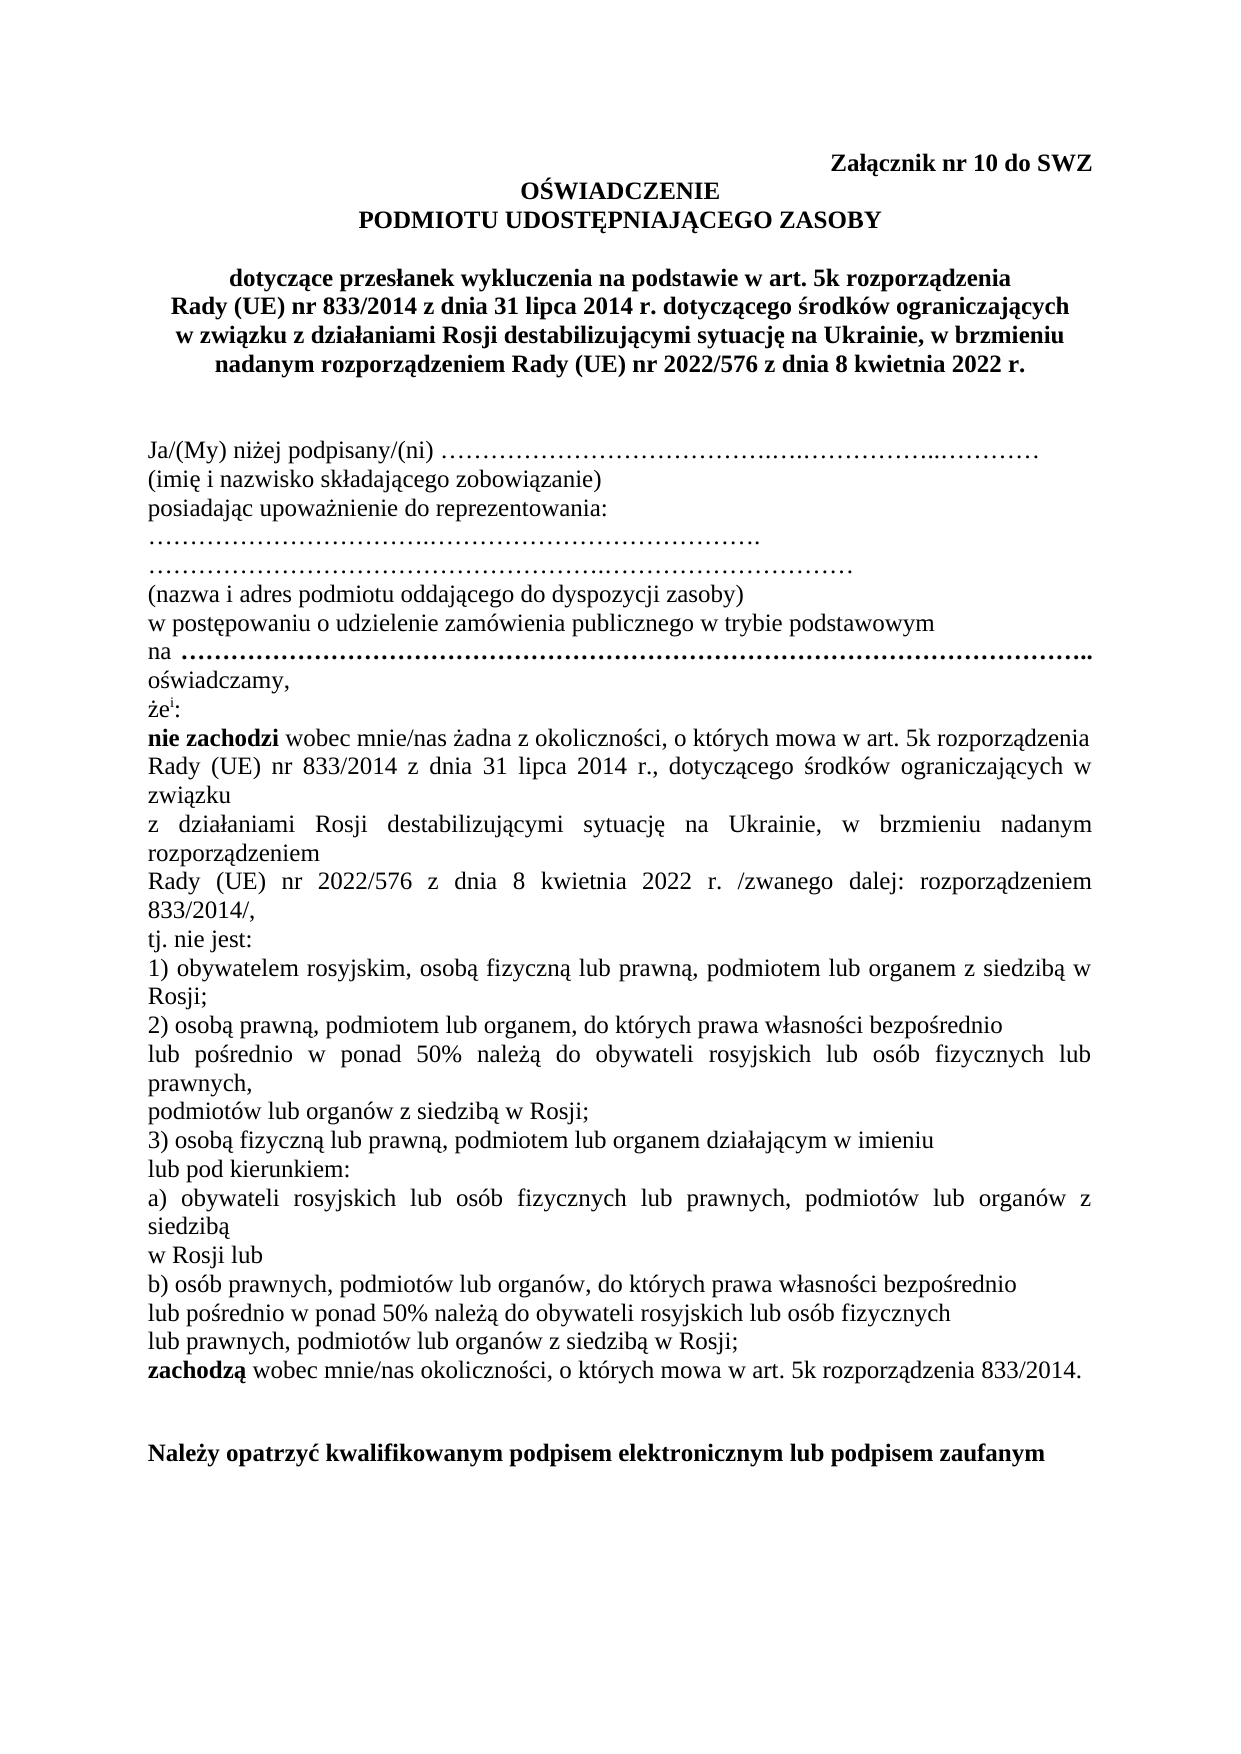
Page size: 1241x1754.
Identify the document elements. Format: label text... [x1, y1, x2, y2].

text lub pod kierunkiem: [148, 1154, 1093, 1183]
text tj. nie jest: [148, 924, 1093, 953]
text OŚWIADCZENIE [148, 176, 1093, 205]
text w związku z działaniami Rosji destabilizującymi sytuację na Ukrainie, w brzmieniu [148, 320, 1093, 349]
text a) obywateli rosyjskich lub osób fizycznych lub prawnych, podmiotów lub organów z siedzibą [148, 1183, 1093, 1240]
text 2) osobą prawną, podmiotem lub organem, do których prawa własności bezpośrednio [148, 1010, 1093, 1039]
text Rady (UE) nr 833/2014 z dnia 31 lipca 2014 r., dotyczącego środków ograniczających w związku [148, 751, 1093, 809]
text Załącznik nr 10 do SWZ [148, 148, 1093, 176]
text Ja/(My) niżej podpisany/(ni) ………………………………….….……………..………… [148, 435, 1093, 464]
text (nazwa i adres podmiotu oddającego do dyspozycji zasoby) [148, 579, 1093, 608]
text …………………………….………………………………….……………………………………………….………………………… [148, 521, 1093, 579]
text w postępowaniu o udzielenie zamówienia publicznego w trybie podstawowym [148, 608, 1093, 636]
text (imię i nazwisko składającego zobowiązanie) [148, 464, 1093, 493]
text Należy opatrzyć kwalifikowanym podpisem elektronicznym lub podpisem zaufanym [148, 1438, 1093, 1466]
text lub pośrednio w ponad 50% należą do obywateli rosyjskich lub osób fizycznych [148, 1298, 1093, 1326]
text b) osób prawnych, podmiotów lub organów, do których prawa własności bezpośrednio [148, 1269, 1093, 1298]
text Rady (UE) nr 2022/576 z dnia 8 kwietnia 2022 r. /zwanego dalej: rozporządzeniem 833/2014/, [148, 866, 1093, 924]
text podmiotów lub organów z siedzibą w Rosji; [148, 1096, 1093, 1125]
text 1) obywatelem rosyjskim, osobą fizyczną lub prawną, podmiotem lub organem z siedzibą w Rosji; [148, 953, 1093, 1010]
text że: [148, 694, 1093, 723]
text nadanym rozporządzeniem Rady (UE) nr 2022/576 z dnia 8 kwietnia 2022 r. [148, 349, 1093, 378]
text w Rosji lub [148, 1240, 1093, 1269]
text na ……………………………………………………………………………………………….. oświadczamy, [148, 636, 1093, 694]
text lub pośrednio w ponad 50% należą do obywateli rosyjskich lub osób fizycznych lub prawnych, [148, 1039, 1093, 1096]
text dotyczące przesłanek wykluczenia na podstawie w art. 5k rozporządzenia [148, 263, 1093, 291]
text z działaniami Rosji destabilizującymi sytuację na Ukrainie, w brzmieniu nadanym rozporządzeniem [148, 809, 1093, 866]
text nie zachodzi wobec mnie/nas żadna z okoliczności, o których mowa w art. 5k rozporządzenia [148, 723, 1093, 751]
text lub prawnych, podmiotów lub organów z siedzibą w Rosji; [148, 1326, 1093, 1355]
text zachodzą wobec mnie/nas okoliczności, o których mowa w art. 5k rozporządzenia 833/2014. [148, 1355, 1093, 1384]
text Rady (UE) nr 833/2014 z dnia 31 lipca 2014 r. dotyczącego środków ograniczających [148, 291, 1093, 320]
text PODMIOTU UDOSTĘPNIAJĄCEGO ZASOBY [148, 205, 1093, 234]
text posiadając upoważnienie do reprezentowania: [148, 493, 1093, 521]
text 3) osobą fizyczną lub prawną, podmiotem lub organem działającym w imieniu [148, 1125, 1093, 1154]
